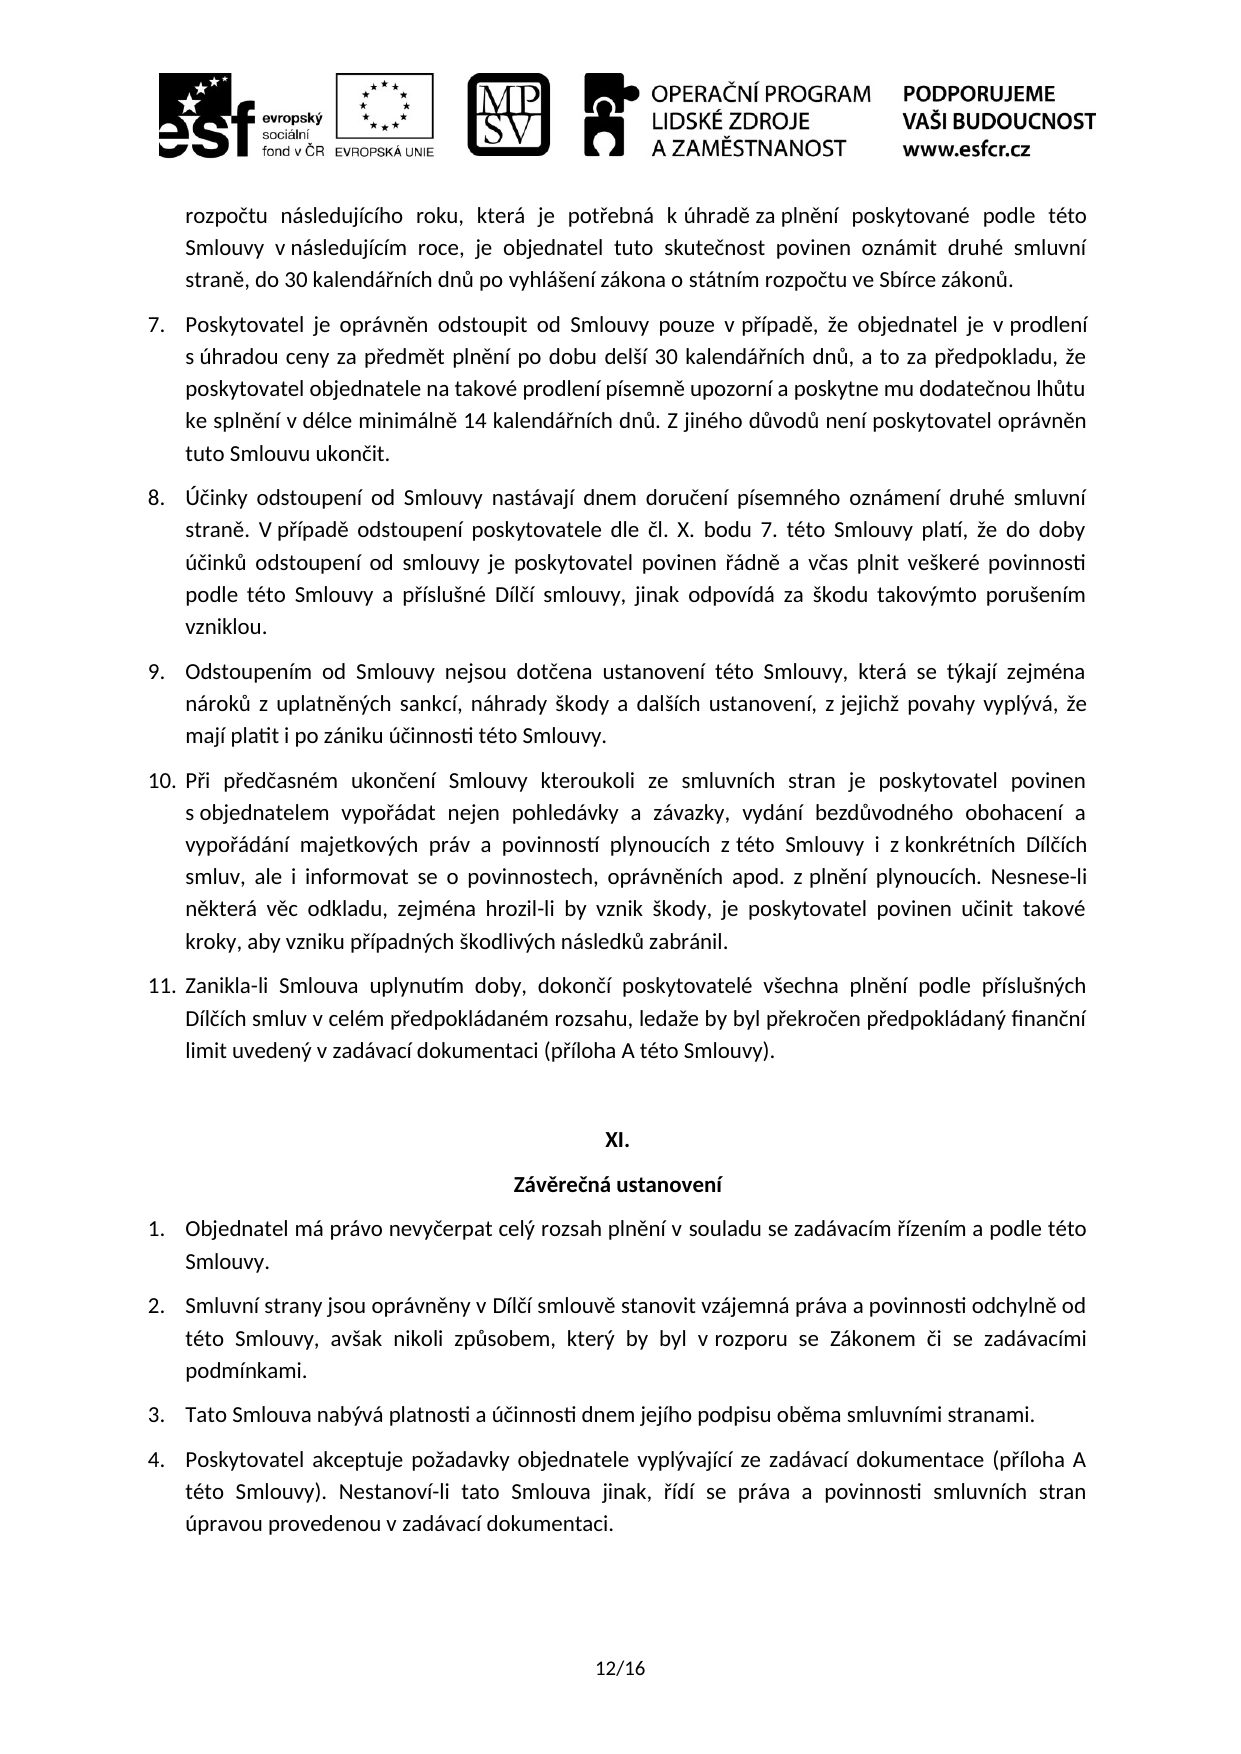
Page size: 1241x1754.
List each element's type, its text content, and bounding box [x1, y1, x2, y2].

list Zanikla-li Smlouva uplynutím doby, dokončí poskytovatelé všechna plnění podle příslušných Dílčích smluv v celém předpokládaném rozsahu, ledaže by byl překročen předpokládaný finanční limit uvedený v zadávací dokumentaci (příloha A této Smlouvy). [148, 971, 1087, 1064]
list Poskytovatel akceptuje požadavky objednatele vyplývající ze zadávací dokumentace (příloha A této Smlouvy). Nestanoví-li tato Smlouva jinak, řídí se práva a povinnosti smluvních stran úpravou provedenou v zadávací dokumentaci. [148, 1445, 1087, 1538]
picture [159, 73, 1096, 162]
list Poskytovatel je oprávněn odstoupit od Smlouvy pouze v případě, že objednatel je v prodlení s úhradou ceny za předmět plnění po dobu delší 30 kalendářních dnů, a to za předpokladu, že poskytovatel objednatele na takové prodlení písemně upozorní a poskytne mu dodatečnou lhůtu ke splnění v délce minimálně 14 kalendářních dnů. Z jiného důvodů není poskytovatel oprávněn tuto Smlouvu ukončit. [148, 310, 1087, 467]
text XI. [148, 1125, 1087, 1153]
text Závěrečná ustanovení [148, 1170, 1087, 1198]
list Odstoupením od Smlouvy nejsou dotčena ustanovení této Smlouvy, která se týkají zejména nároků z uplatněných sankcí, náhrady škody a dalších ustanovení, z jejichž povahy vyplývá, že mají platit i po zániku účinnosti této Smlouvy. [148, 657, 1087, 749]
list Tato Smlouva nabývá platnosti a účinnosti dnem jejího podpisu oběma smluvními stranami. [148, 1401, 1087, 1428]
list Smluvní strany jsou oprávněny v Dílčí smlouvě stanovit vzájemná práva a povinnosti odchylně od této Smlouvy, avšak nikoli způsobem, který by byl v rozporu se Zákonem či se zadávacími podmínkami. [148, 1291, 1087, 1384]
list Objednatel má právo nevyčerpat celý rozsah plnění v souladu se zadávacím řízením a podle této Smlouvy. [148, 1214, 1087, 1275]
list Při předčasném ukončení Smlouvy kteroukoli ze smluvních stran je poskytovatel povinen s objednatelem vypořádat nejen pohledávky a závazky, vydání bezdůvodného obohacení a vypořádání majetkových práv a povinností plynoucích z této Smlouvy i z konkrétních Dílčích smluv, ale i informovat se o povinnostech, oprávněních apod. z plnění plynoucích. Nesnese-li některá věc odkladu, zejména hrozil-li by vznik škody, je poskytovatel povinen učinit takové kroky, aby vzniku případných škodlivých následků zabránil. [148, 766, 1087, 955]
list Účinky odstoupení od Smlouvy nastávají dnem doručení písemného oznámení druhé smluvní straně. V případě odstoupení poskytovatele dle čl. X. bodu 7. této Smlouvy platí, že do doby účinků odstoupení od smlouvy je poskytovatel povinen řádně a včas plnit veškeré povinnosti podle této Smlouvy a příslušné Dílčí smlouvy, jinak odpovídá za škodu takovýmto porušením vzniklou. [148, 483, 1087, 640]
